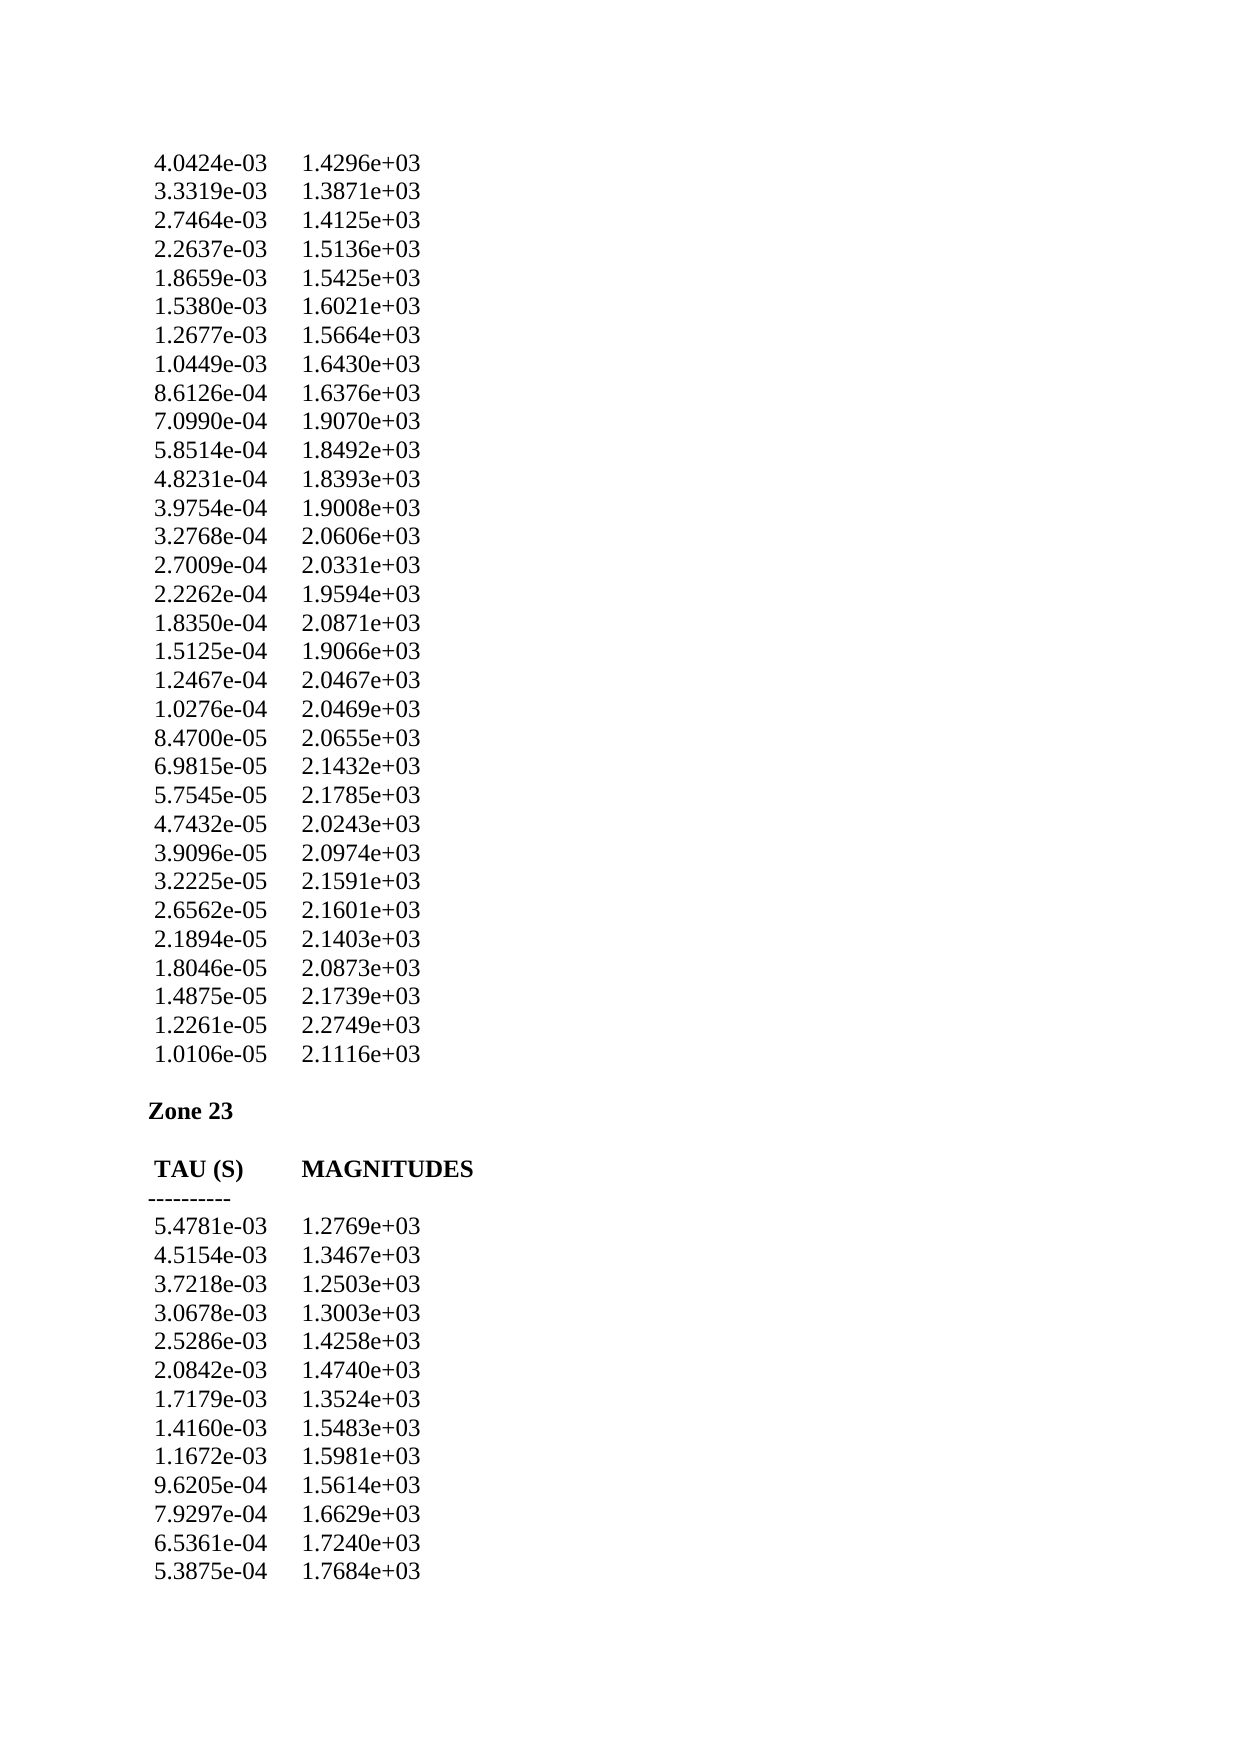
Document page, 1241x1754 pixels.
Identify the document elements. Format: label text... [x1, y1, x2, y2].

text 1.4875e-05 2.1739e+03 [148, 981, 1093, 1010]
text 8.4700e-05 2.0655e+03 [148, 723, 1093, 751]
text 8.6126e-04 1.6376e+03 [148, 378, 1093, 406]
text 3.3319e-03 1.3871e+03 [148, 176, 1093, 205]
text 2.5286e-03 1.4258e+03 [148, 1326, 1093, 1355]
text 1.8659e-03 1.5425e+03 [148, 263, 1093, 291]
text 3.9754e-04 1.9008e+03 [148, 493, 1093, 521]
text 6.9815e-05 2.1432e+03 [148, 751, 1093, 780]
text 7.9297e-04 1.6629e+03 [148, 1499, 1093, 1528]
text 1.5380e-03 1.6021e+03 [148, 291, 1093, 320]
text 1.8046e-05 2.0873e+03 [148, 953, 1093, 981]
text 4.0424e-03 1.4296e+03 [148, 148, 1093, 176]
text 3.9096e-05 2.0974e+03 [148, 838, 1093, 866]
text 1.1672e-03 1.5981e+03 [148, 1441, 1093, 1470]
text Zone 23 [148, 1096, 1093, 1125]
text 1.7179e-03 1.3524e+03 [148, 1384, 1093, 1413]
text 1.0276e-04 2.0469e+03 [148, 694, 1093, 723]
text 1.0106e-05 2.1116e+03 [148, 1039, 1093, 1068]
text 2.2262e-04 1.9594e+03 [148, 579, 1093, 608]
text ---------- [148, 1183, 1093, 1211]
text 4.5154e-03 1.3467e+03 [148, 1240, 1093, 1269]
text 2.7464e-03 1.4125e+03 [148, 205, 1093, 234]
text 1.2261e-05 2.2749e+03 [148, 1010, 1093, 1039]
text 1.4160e-03 1.5483e+03 [148, 1413, 1093, 1441]
text 4.7432e-05 2.0243e+03 [148, 809, 1093, 838]
text 7.0990e-04 1.9070e+03 [148, 406, 1093, 435]
text 2.2637e-03 1.5136e+03 [148, 234, 1093, 263]
text 5.7545e-05 2.1785e+03 [148, 780, 1093, 809]
text 2.6562e-05 2.1601e+03 [148, 895, 1093, 924]
text 9.6205e-04 1.5614e+03 [148, 1470, 1093, 1499]
text 3.2225e-05 2.1591e+03 [148, 866, 1093, 895]
text 2.7009e-04 2.0331e+03 [148, 550, 1093, 579]
text 2.0842e-03 1.4740e+03 [148, 1355, 1093, 1384]
text 5.8514e-04 1.8492e+03 [148, 435, 1093, 464]
text 1.8350e-04 2.0871e+03 [148, 608, 1093, 636]
text 1.0449e-03 1.6430e+03 [148, 349, 1093, 378]
text 1.2677e-03 1.5664e+03 [148, 320, 1093, 349]
text 3.7218e-03 1.2503e+03 [148, 1269, 1093, 1298]
text 5.3875e-04 1.7684e+03 [148, 1556, 1093, 1585]
text 1.5125e-04 1.9066e+03 [148, 636, 1093, 665]
text TAU (S) MAGNITUDES [148, 1154, 1093, 1183]
text 4.8231e-04 1.8393e+03 [148, 464, 1093, 493]
text 2.1894e-05 2.1403e+03 [148, 924, 1093, 953]
text 6.5361e-04 1.7240e+03 [148, 1528, 1093, 1556]
text 3.2768e-04 2.0606e+03 [148, 521, 1093, 550]
text 5.4781e-03 1.2769e+03 [148, 1211, 1093, 1240]
text 3.0678e-03 1.3003e+03 [148, 1298, 1093, 1326]
text 1.2467e-04 2.0467e+03 [148, 665, 1093, 694]
